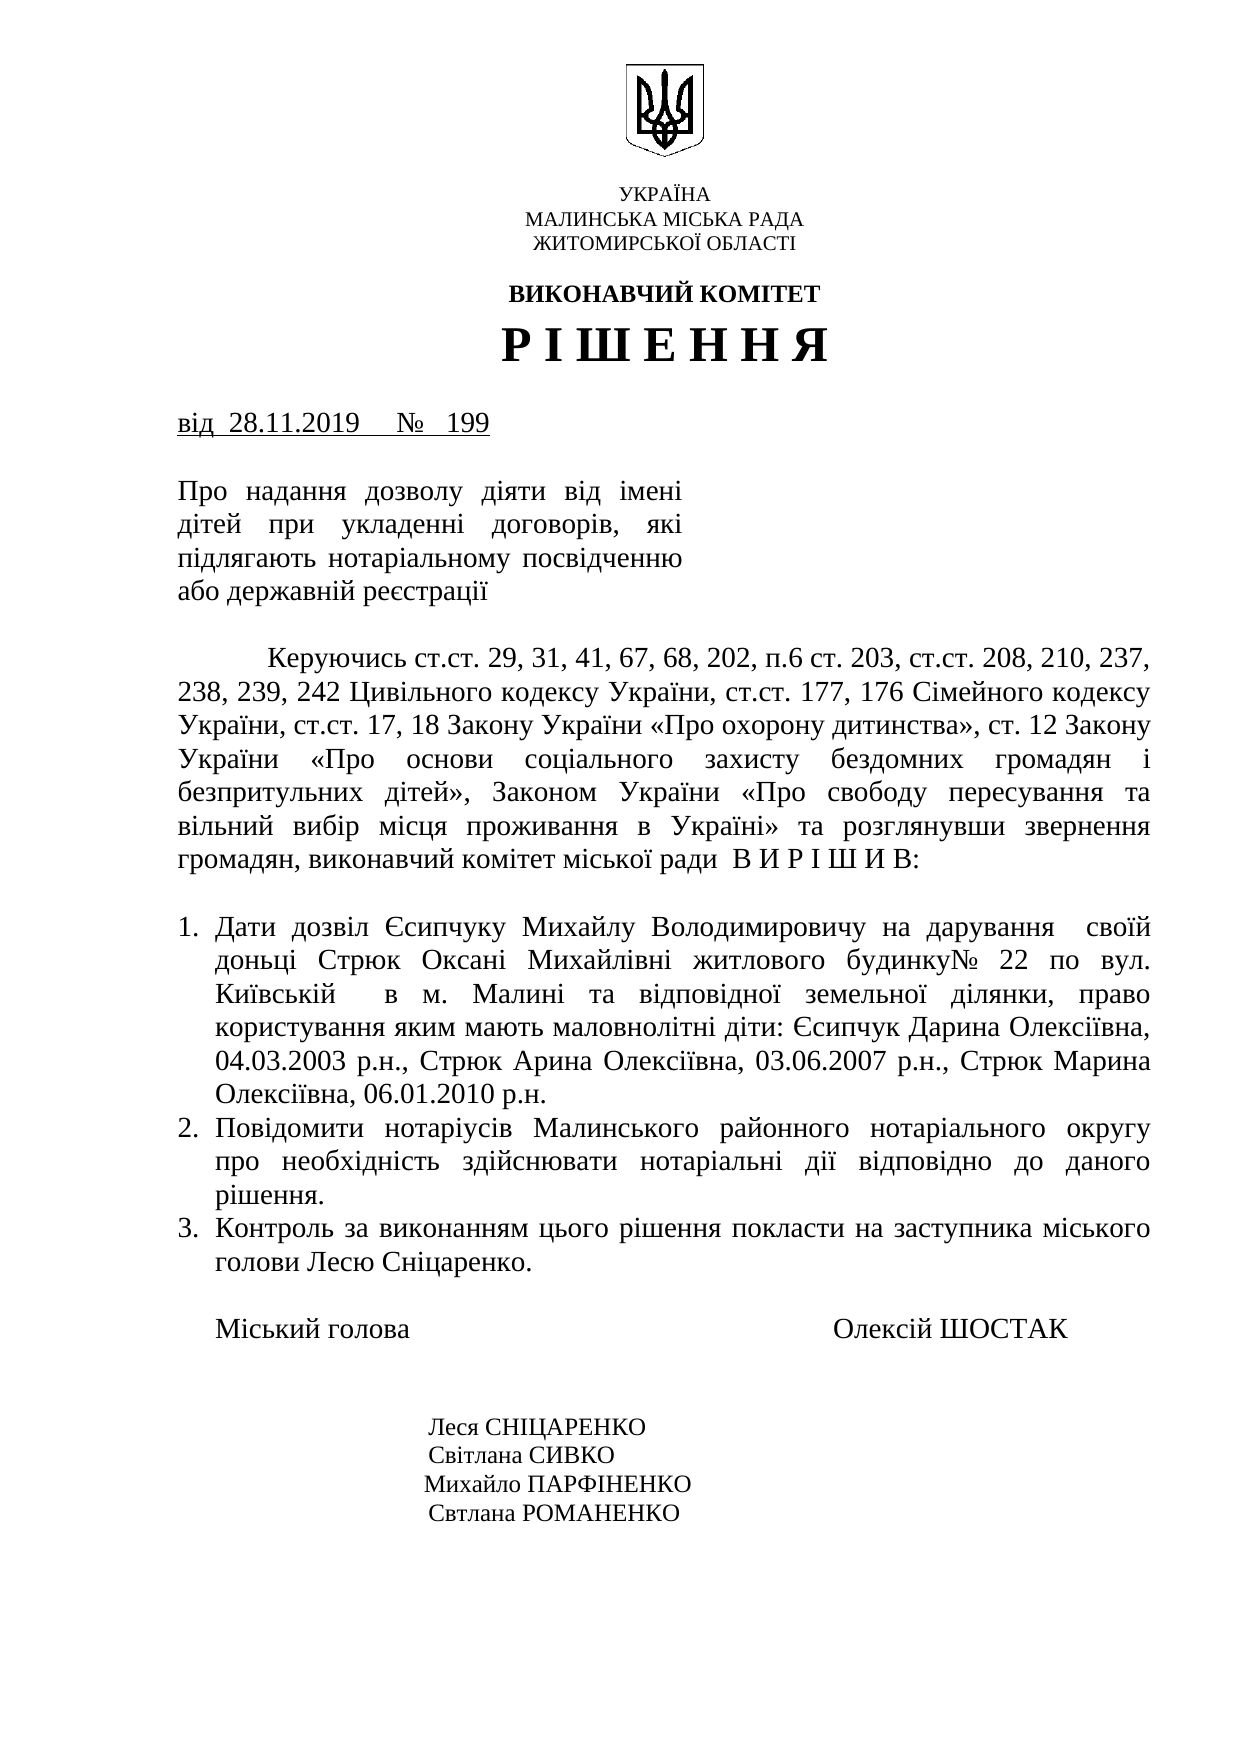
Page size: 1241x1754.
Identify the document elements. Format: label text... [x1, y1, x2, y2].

text ЖИТОМИРСЬКОЇ ОБЛАСТІ [177, 231, 1152, 254]
text УКРАЇНА [177, 182, 1152, 206]
text Міський голова Олексій ШОСТАК [215, 1311, 1152, 1345]
list Дати дозвіл Єсипчуку Михайлу Володимировичу на дарування своїй доньці Стрюк Оксані Михайлівні житлового будинку№ 22 по вул. Київській в м. Малині та відповідної земельної ділянки, право користування яким мають маловнолітні діти: Єсипчук Дарина Олексіївна, 04.03.2003 р.н., Стрюк Арина Олексіївна, 03.06.2007 р.н., Стрюк Марина Олексіївна, 06.01.2010 р.н. [177, 909, 1152, 1110]
text Керуючись ст.ст. 29, 31, 41, 67, 68, 202, п.6 ст. 203, ст.ст. 208, 210, 237, 238, 239, 242 Цивільного кодексу України, ст.ст. 177, 176 Сімейного кодексу України, ст.ст. 17, 18 Закону України «Про охорону дитинства», ст. 12 Закону України «Про основи соціального захисту бездомних громадян і безпритульних дітей», Законом України «Про свободу пересування та вільний вибір місця проживання в Україні» та розглянувши звернення громадян, виконавчий комітет міської ради В И Р І Ш И В: [177, 640, 1152, 875]
text ВИКОНАВЧИЙ КОМІТЕТ [177, 279, 1152, 308]
text Світлана СИВКО [354, 1441, 1152, 1469]
text Леся СНІЦАРЕНКО [354, 1412, 1152, 1441]
text від 28.11.2019 № 199 [177, 406, 1152, 439]
list Контроль за виконанням цього рішення покласти на заступника міського голови Лесю Сніцаренко. [177, 1211, 1152, 1278]
list Повідомити нотаріусів Малинського районного нотаріального округу про необхідність здійснювати нотаріальні дії відповідно до даного рішення. [177, 1110, 1152, 1211]
text Михайло ПАРФІНЕНКО [354, 1469, 1152, 1498]
text МАЛИНСЬКА МІСЬКА РАДА [177, 206, 1152, 231]
text Свтлана РОМАНЕНКО [354, 1498, 1152, 1527]
picture [624, 63, 705, 158]
text Р І Ш Е Н Н Я [177, 314, 1152, 372]
table_header Про надання дозволу діяти від імені дітей при укладенні договорів, які підлягають нотаріальному посвідченню або державній реєстрації [166, 473, 694, 640]
